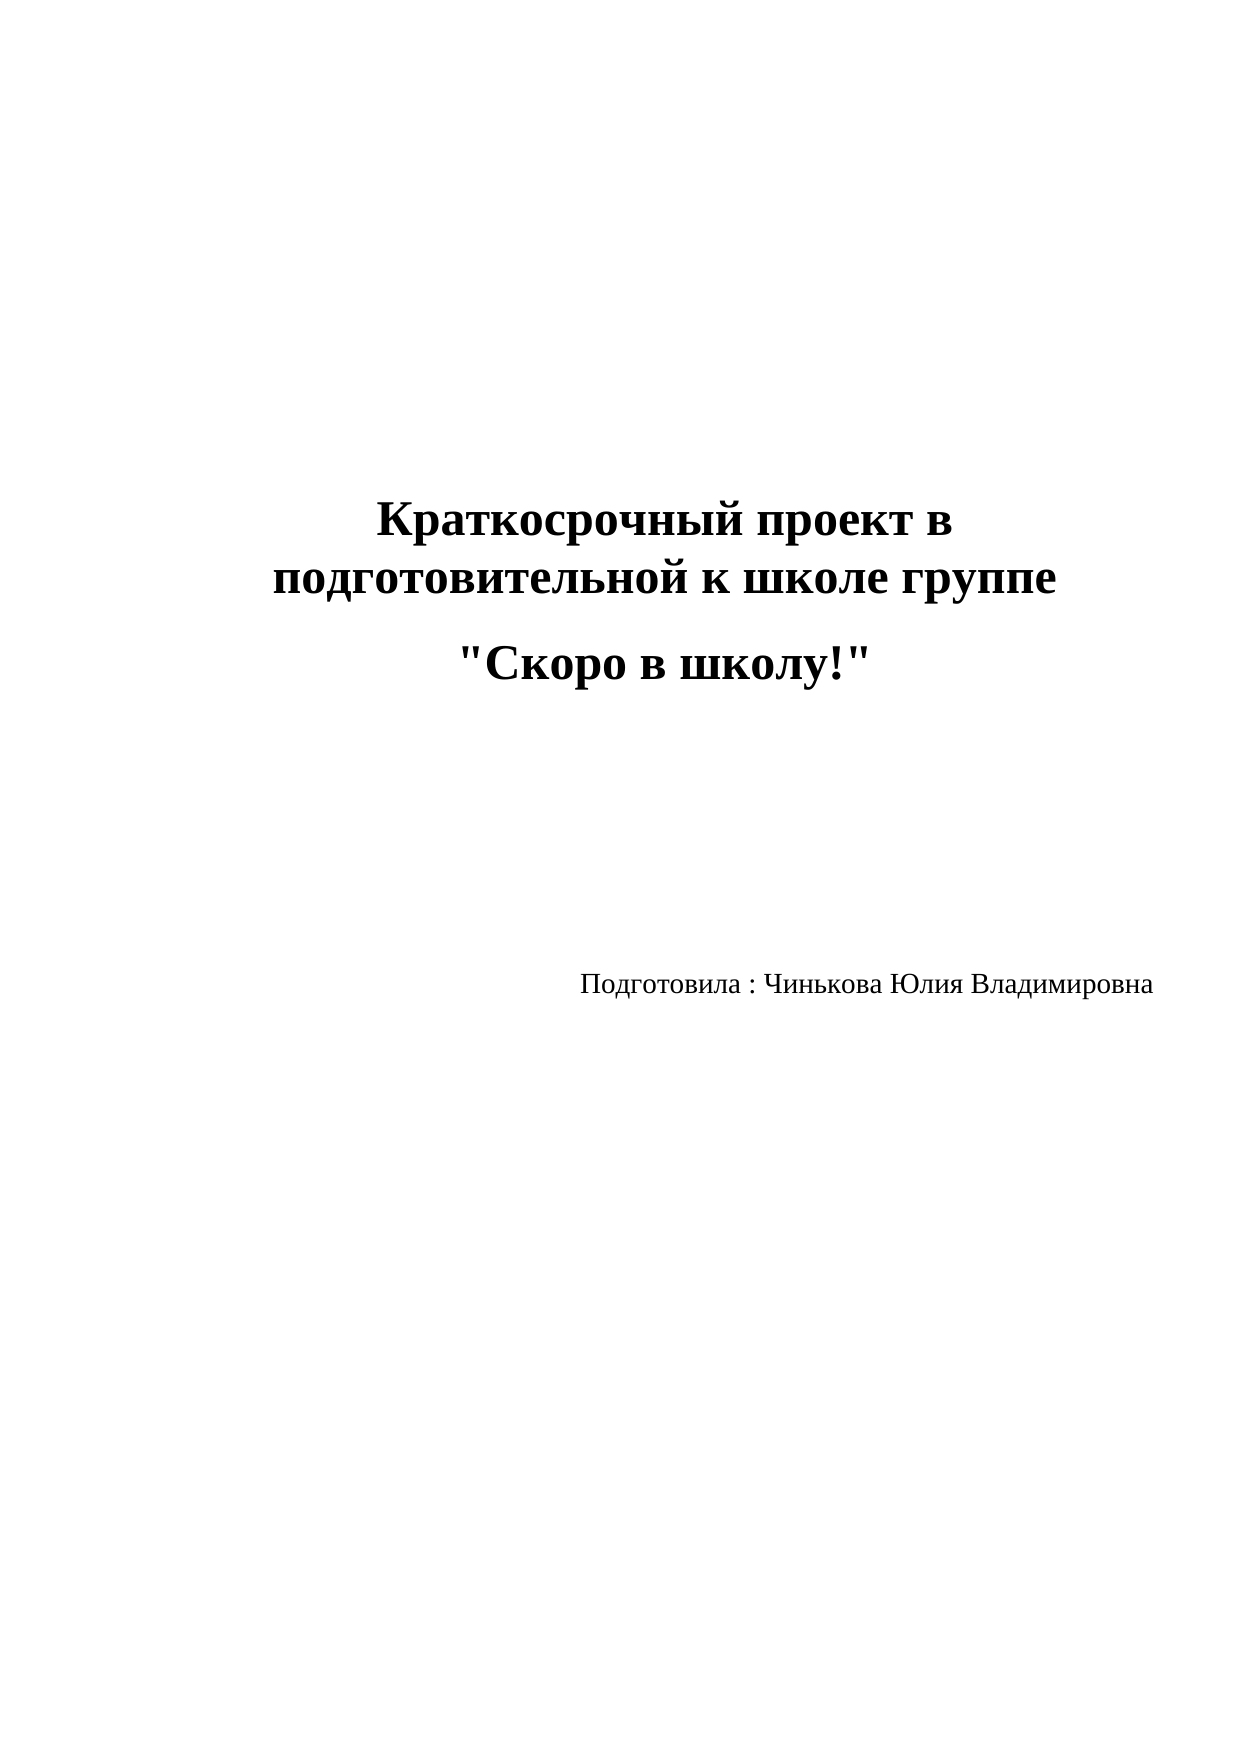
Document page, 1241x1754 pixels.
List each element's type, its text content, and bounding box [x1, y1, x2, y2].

text Краткосрочный проект в [210, 489, 1119, 547]
text подготовительной к школе группе "Скоро в школу!" [210, 547, 1119, 690]
text Подготовила : Чинькова Юлия Владимировна [580, 966, 1163, 999]
